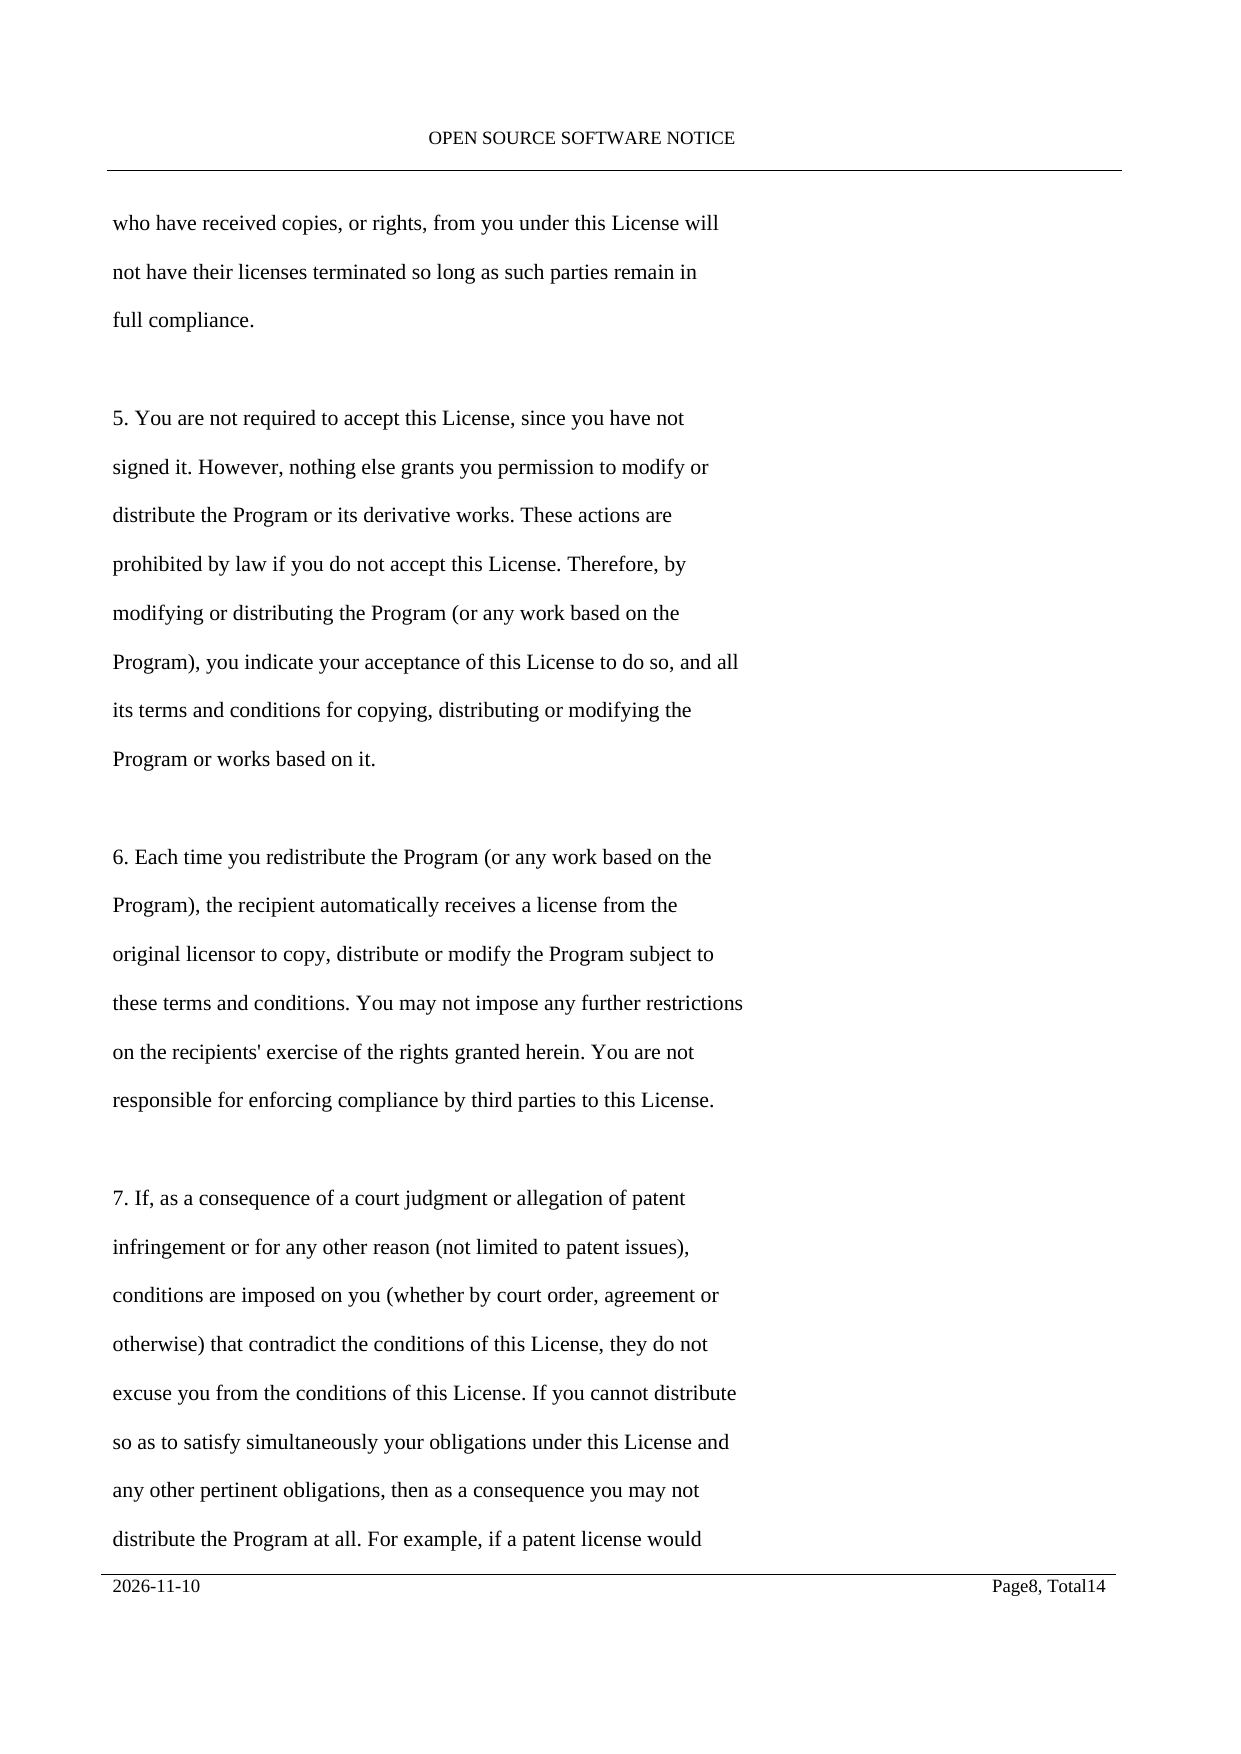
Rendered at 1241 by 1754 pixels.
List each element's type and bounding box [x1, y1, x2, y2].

text [112, 206, 1128, 1555]
